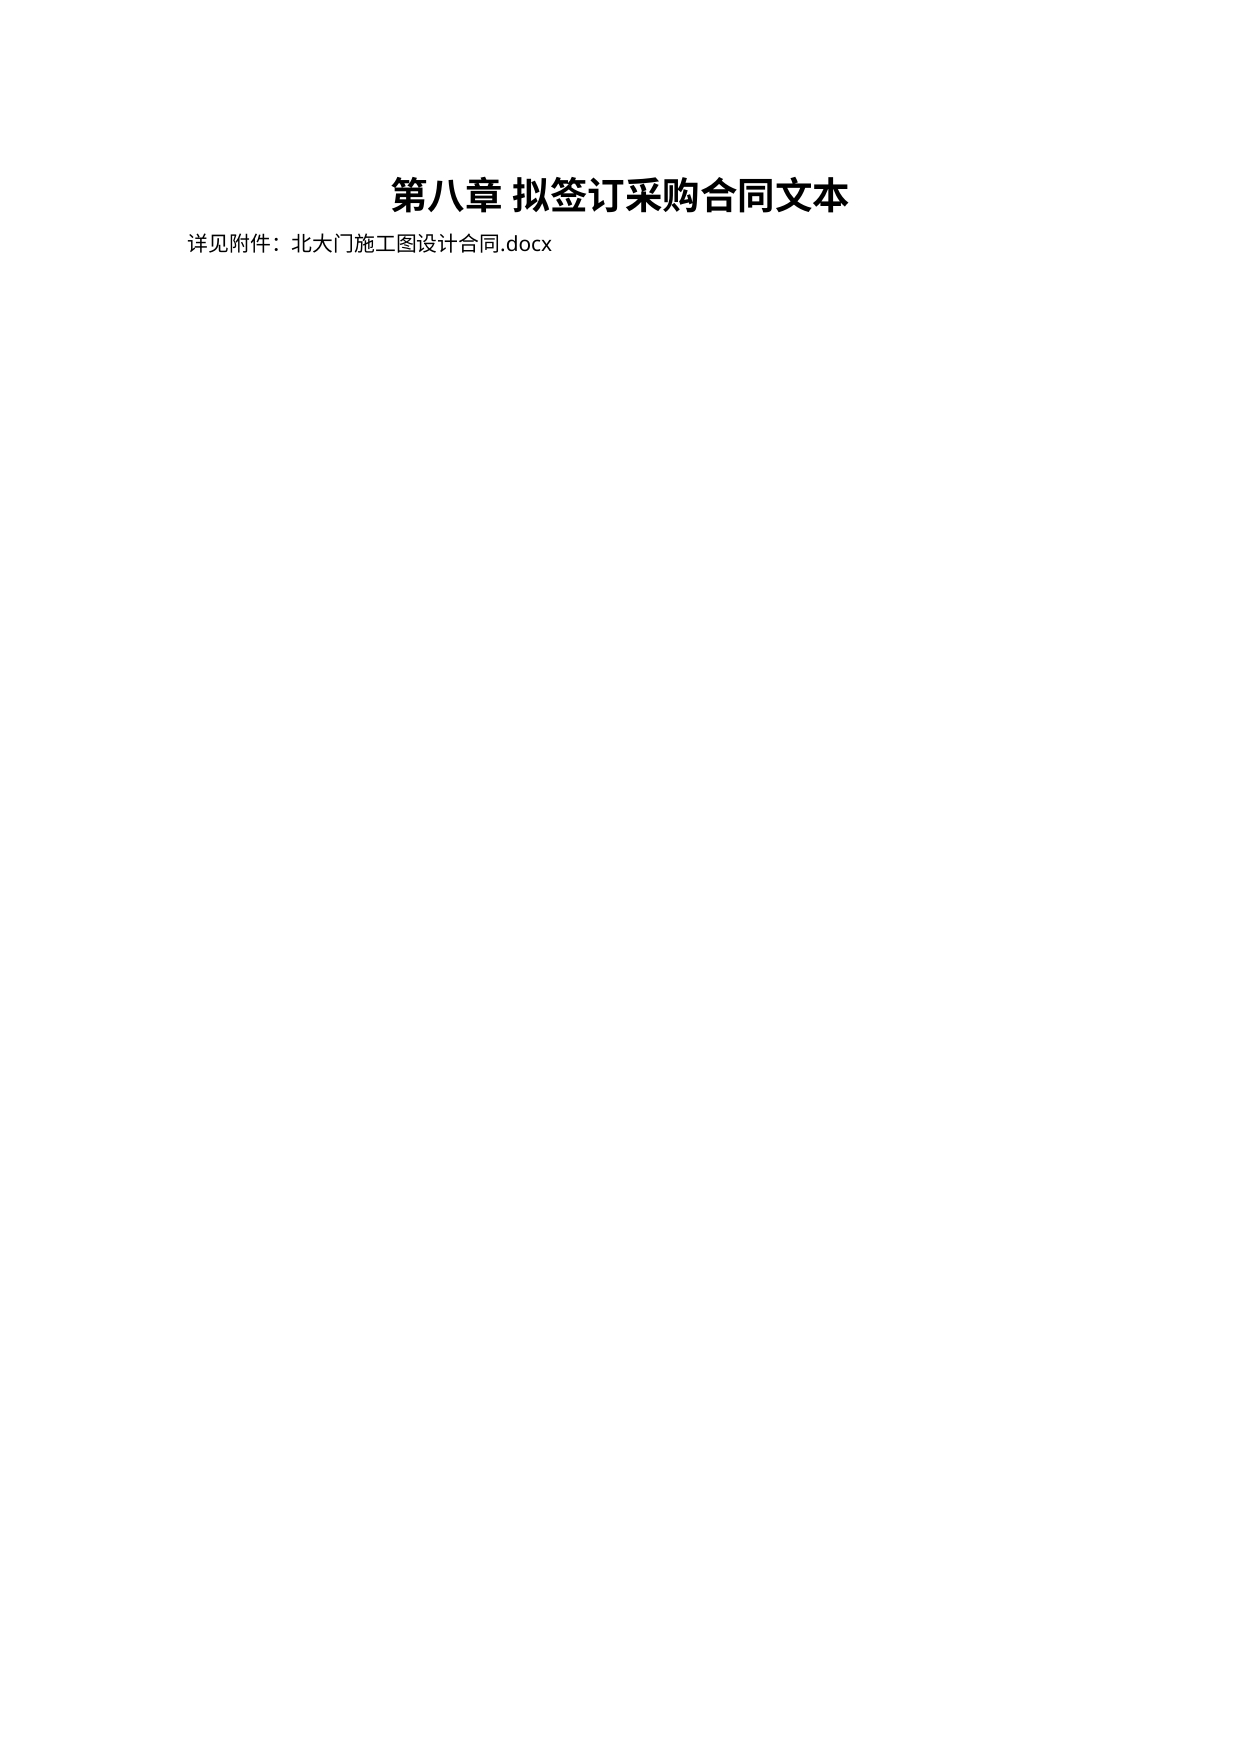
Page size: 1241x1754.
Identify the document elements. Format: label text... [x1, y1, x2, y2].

text 第八章 拟签订采购合同文本 [187, 162, 1053, 227]
text 详见附件：北大门施工图设计合同.docx [187, 227, 1053, 259]
